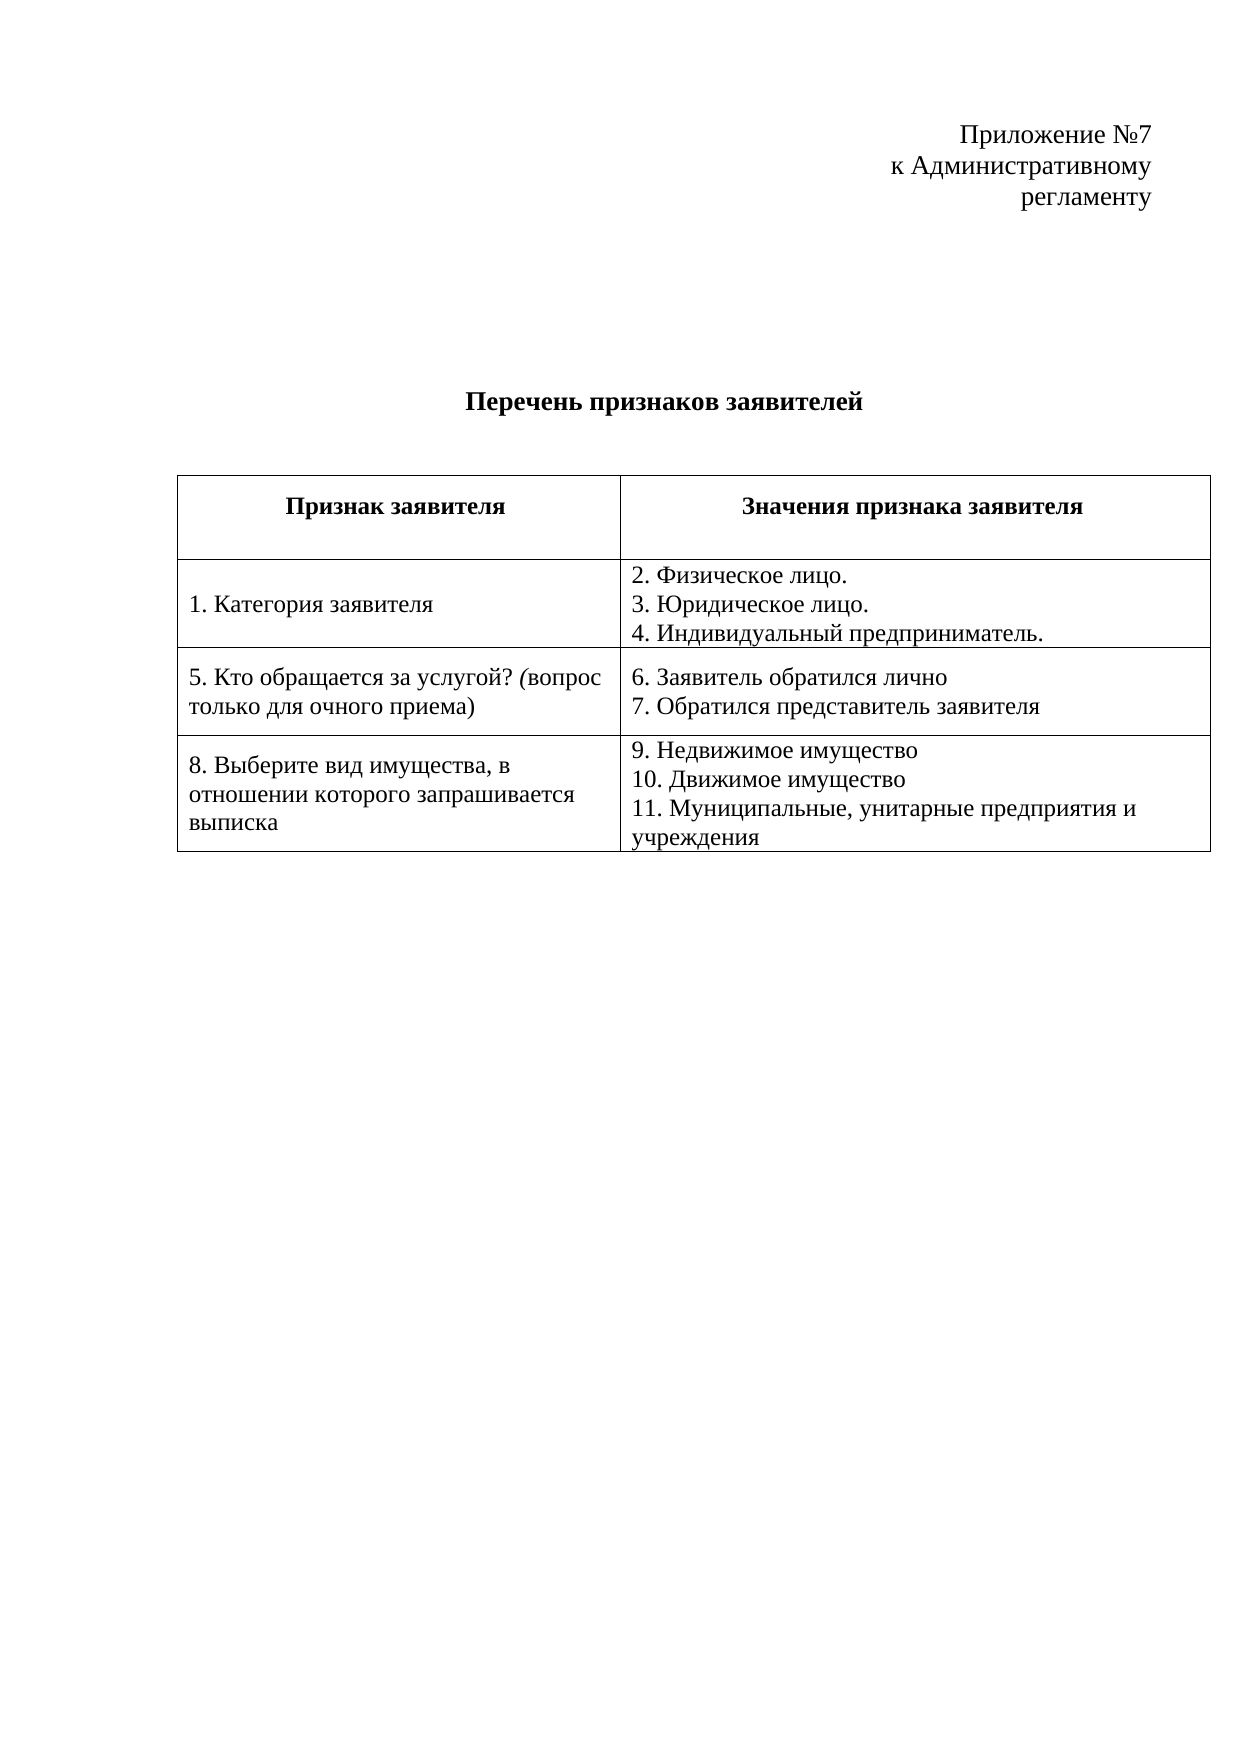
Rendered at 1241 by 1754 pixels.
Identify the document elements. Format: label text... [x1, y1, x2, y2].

table_cell 2. Физическое лицо. 3. Юридическое лицо. 4. Индивидуальный предприниматель. [621, 560, 1210, 647]
text Приложение №7 [177, 118, 1152, 149]
table_header Значения признака заявителя [621, 476, 1210, 559]
text Перечень признаков заявителей [177, 385, 1152, 416]
table_cell 1. Категория заявителя [178, 560, 620, 647]
table_cell 8. Выберите вид имущества, в отношении которого запрашивается выписка [178, 736, 620, 851]
table_header Признак заявителя [178, 476, 620, 559]
table_cell 9. Недвижимое имущество 10. Движимое имущество 11. Муниципальные, унитарные предприятия и учреждения [621, 736, 1210, 851]
table_cell 6. Заявитель обратился лично 7. Обратился представитель заявителя [621, 648, 1210, 734]
table_cell 5. Кто обращается за услугой? (вопрос только для очного приема) [178, 648, 620, 734]
text регламенту [177, 180, 1152, 212]
text к Административному [177, 149, 1152, 180]
